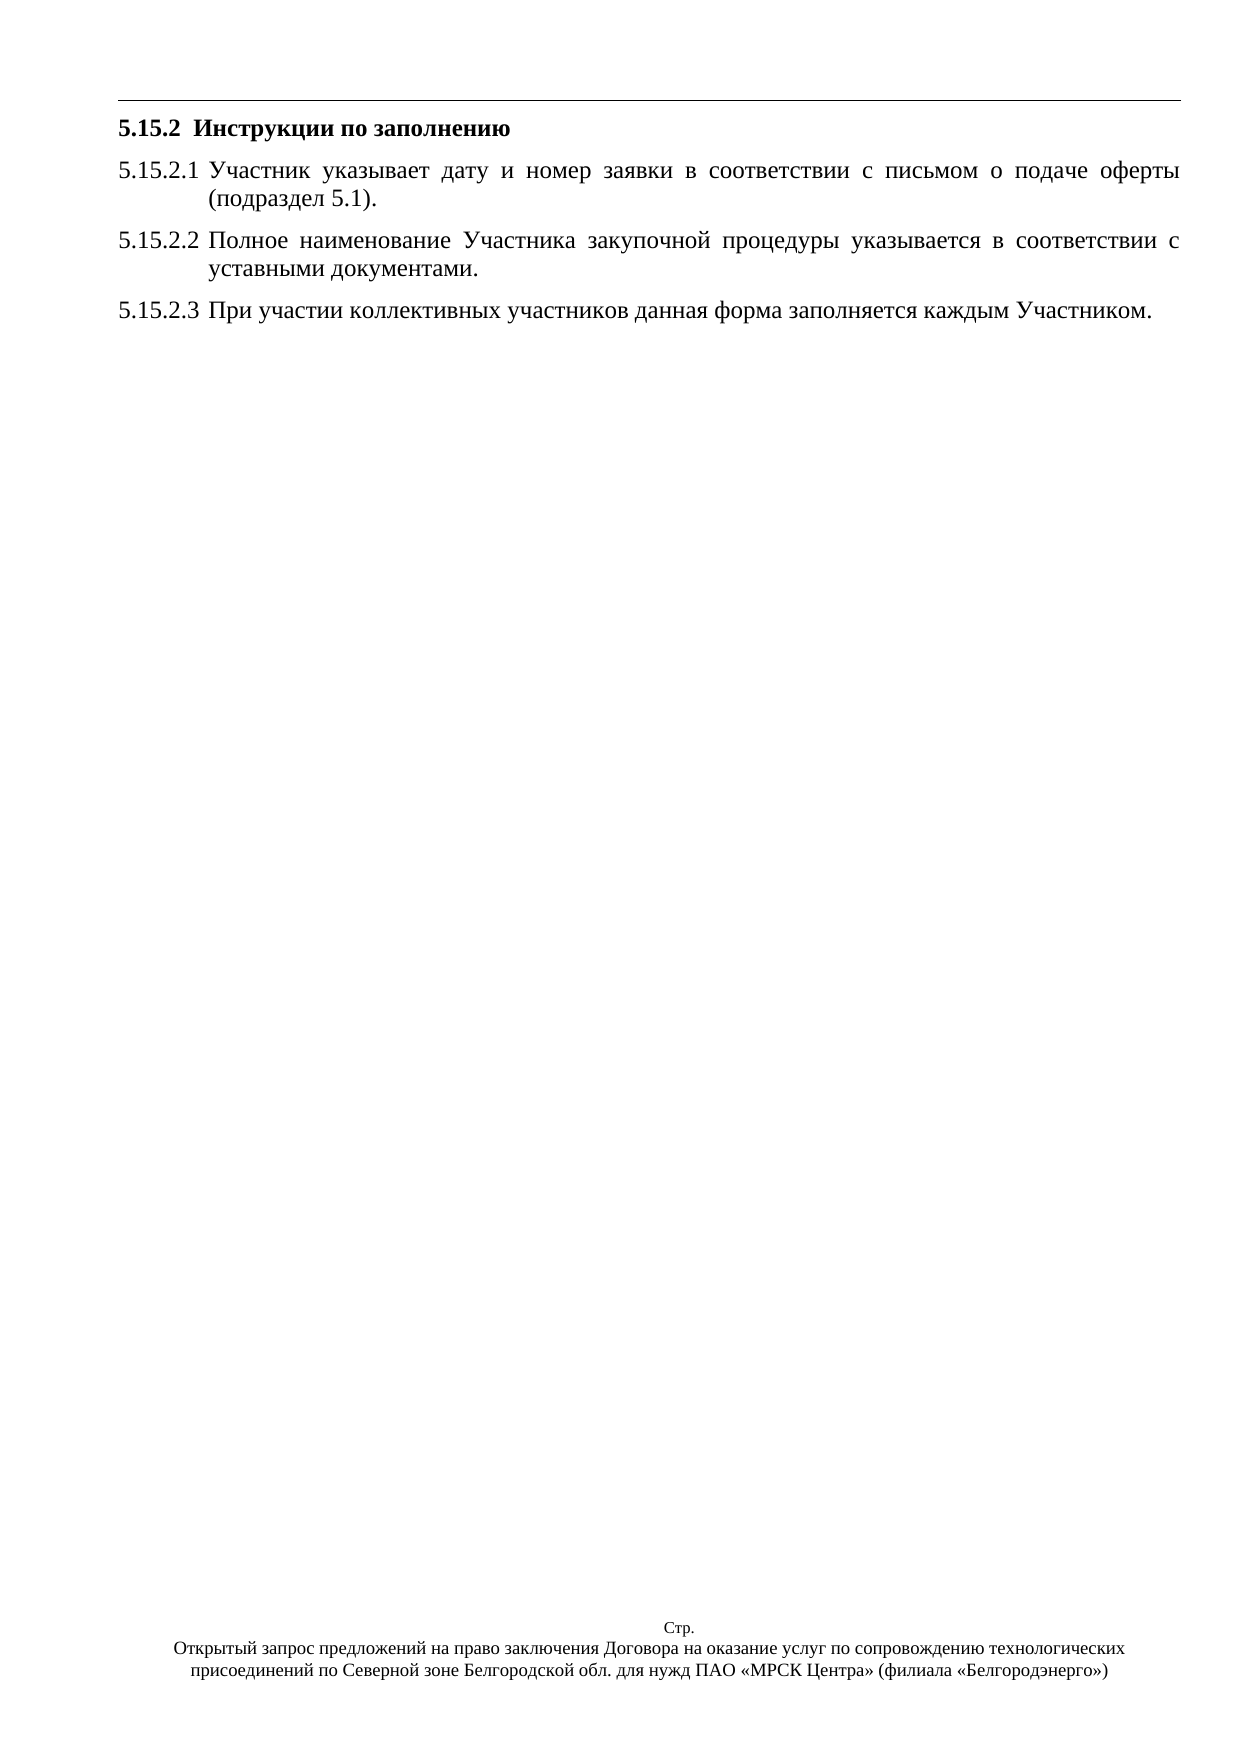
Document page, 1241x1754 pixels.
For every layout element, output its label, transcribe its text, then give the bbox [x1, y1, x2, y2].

subtitle Инструкции по заполнению [118, 113, 1181, 142]
list При участии коллективных участников данная форма заполняется каждым Участником. [118, 295, 1181, 323]
list Участник указывает дату и номер заявки в соответствии с письмом о подаче оферты (подраздел 5.1). [118, 155, 1181, 212]
list Полное наименование Участника закупочной процедуры указывается в соответствии с уставными документами. [118, 225, 1181, 282]
